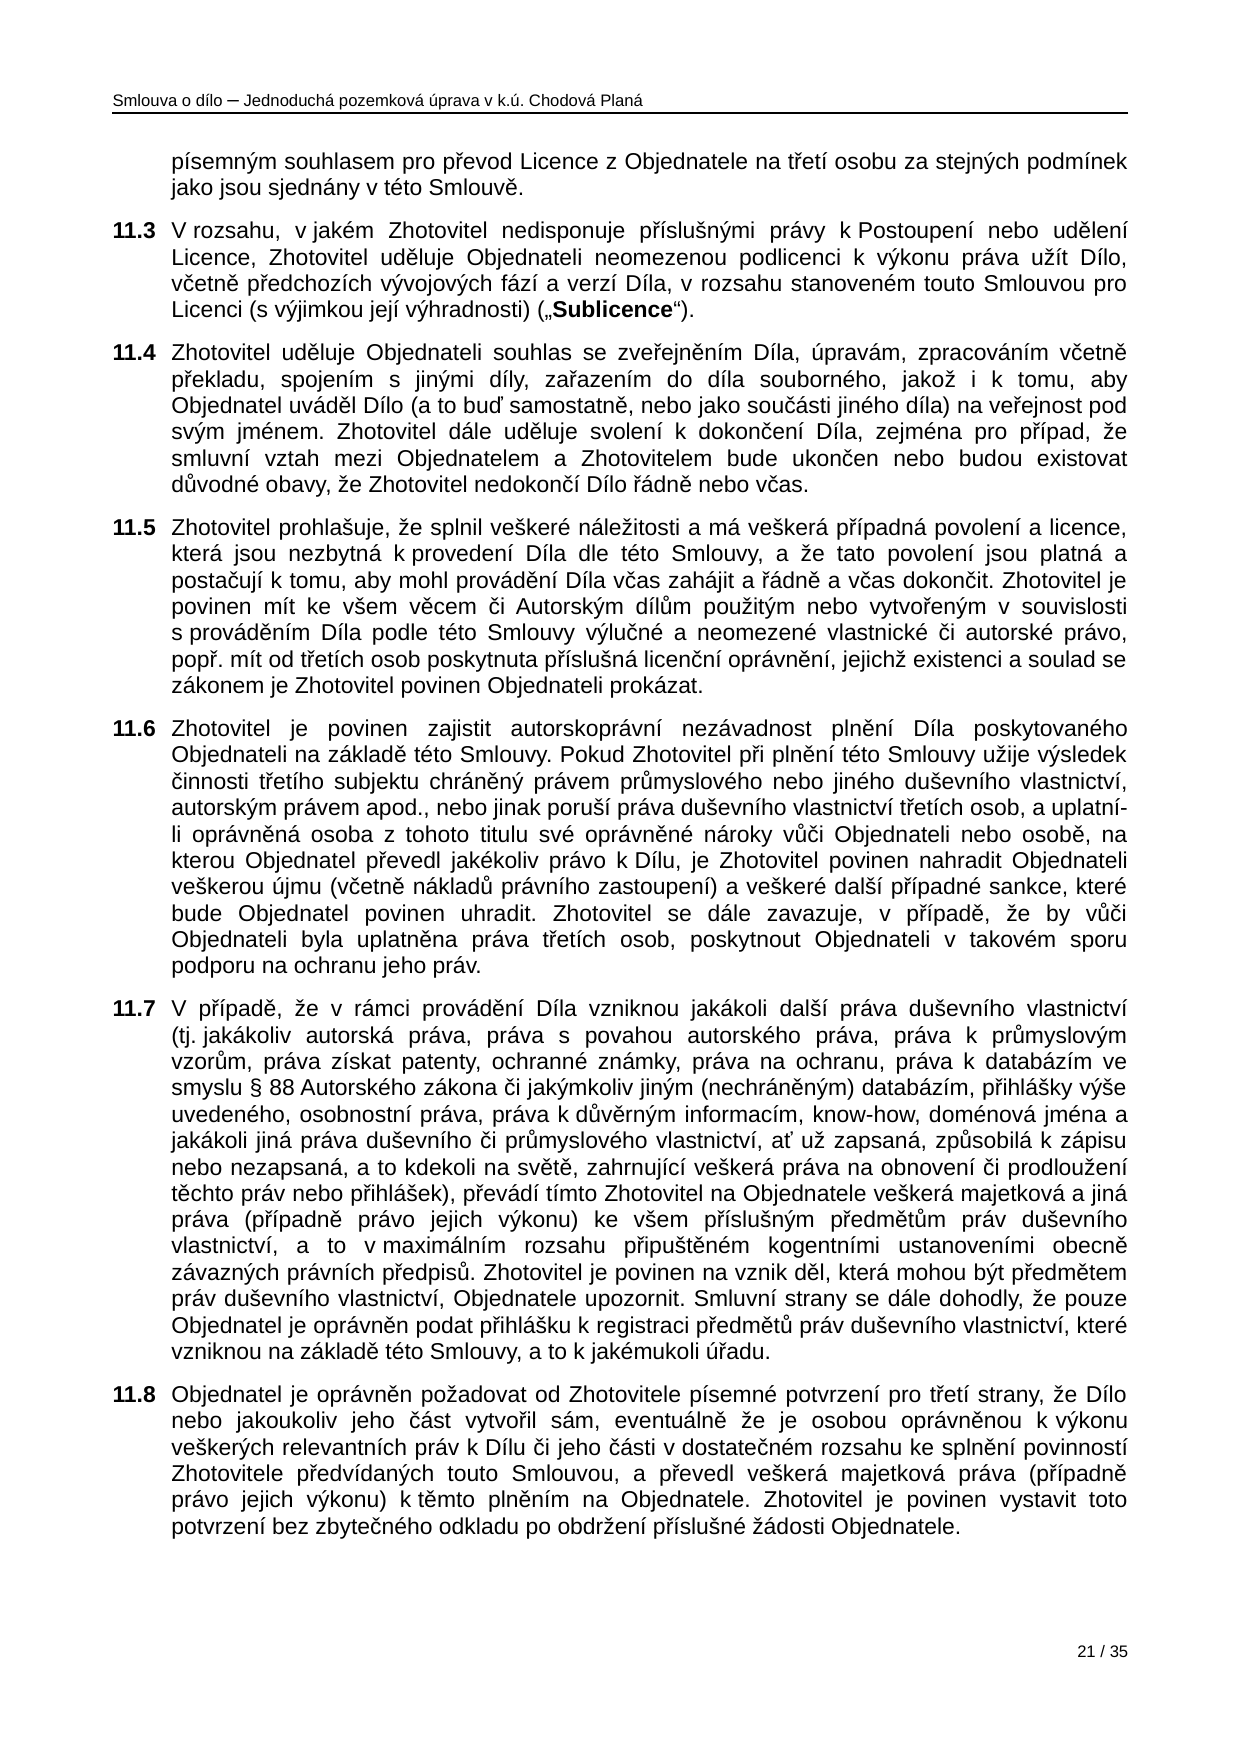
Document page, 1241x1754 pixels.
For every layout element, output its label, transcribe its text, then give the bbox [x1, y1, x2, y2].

text V rozsahu, v jakém Zhotovitel nedisponuje příslušnými právy k Postoupení nebo udělení Licence, Zhotovitel uděluje Objednateli neomezenou podlicenci k výkonu práva užít Dílo, včetně předchozích vývojových fází a verzí Díla, v rozsahu stanoveném touto Smlouvou pro Licenci (s výjimkou její výhradnosti) („Sublicence“). [112, 217, 1128, 322]
text Objednatel je oprávněn požadovat od Zhotovitele písemné potvrzení pro třetí strany, že Dílo nebo jakoukoliv jeho část vytvořil sám, eventuálně že je osobou oprávněnou k výkonu veškerých relevantních práv k Dílu či jeho části v dostatečném rozsahu ke splnění povinností Zhotovitele předvídaných touto Smlouvou, a převedl veškerá majetková práva (případně právo jejich výkonu) k těmto plněním na Objednatele. Zhotovitel je povinen vystavit toto potvrzení bez zbytečného odkladu po obdržení příslušné žádosti Objednatele. [112, 1381, 1128, 1539]
text Zhotovitel uděluje Objednateli souhlas se zveřejněním Díla, úpravám, zpracováním včetně překladu, spojením s jinými díly, zařazením do díla souborného, jakož i k tomu, aby Objednatel uváděl Dílo (a to buď samostatně, nebo jako součásti jiného díla) na veřejnost pod svým jménem. Zhotovitel dále uděluje svolení k dokončení Díla, zejména pro případ, že smluvní vztah mezi Objednatelem a Zhotovitelem bude ukončen nebo budou existovat důvodné obavy, že Zhotovitel nedokončí Dílo řádně nebo včas. [112, 339, 1128, 497]
text V případě, že v rámci provádění Díla vzniknou jakákoli další práva duševního vlastnictví (tj. jakákoliv autorská práva, práva s povahou autorského práva, práva k průmyslovým vzorům, práva získat patenty, ochranné známky, práva na ochranu, práva k databázím ve smyslu § 88 Autorského zákona či jakýmkoliv jiným (nechráněným) databázím, přihlášky výše uvedeného, osobnostní práva, práva k důvěrným informacím, know-how, doménová jména a jakákoli jiná práva duševního či průmyslového vlastnictví, ať už zapsaná, způsobilá k zápisu nebo nezapsaná, a to kdekoli na světě, zahrnující veškerá práva na obnovení či prodloužení těchto práv nebo přihlášek), převádí tímto Zhotovitel na Objednatele veškerá majetková a jiná práva (případně právo jejich výkonu) ke všem příslušným předmětům práv duševního vlastnictví, a to v maximálním rozsahu připuštěném kogentními ustanoveními obecně závazných právních předpisů. Zhotovitel je povinen na vznik děl, která mohou být předmětem práv duševního vlastnictví, Objednatele upozornit. Smluvní strany se dále dohodly, že pouze Objednatel je oprávněn podat přihlášku k registraci předmětů práv duševního vlastnictví, které vzniknou na základě této Smlouvy, a to k jakémukoli úřadu. [112, 995, 1128, 1364]
text Zhotovitel prohlašuje, že splnil veškeré náležitosti a má veškerá případná povolení a licence, která jsou nezbytná k provedení Díla dle této Smlouvy, a že tato povolení jsou platná a postačují k tomu, aby mohl provádění Díla včas zahájit a řádně a včas dokončit. Zhotovitel je povinen mít ke všem věcem či Autorským dílům použitým nebo vytvořeným v souvislosti s prováděním Díla podle této Smlouvy výlučné a neomezené vlastnické či autorské právo, popř. mít od třetích osob poskytnuta příslušná licenční oprávnění, jejichž existenci a soulad se zákonem je Zhotovitel povinen Objednateli prokázat. [112, 514, 1128, 698]
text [112, 148, 1128, 200]
text Zhotovitel je povinen zajistit autorskoprávní nezávadnost plnění Díla poskytovaného Objednateli na základě této Smlouvy. Pokud Zhotovitel při plnění této Smlouvy užije výsledek činnosti třetího subjektu chráněný právem průmyslového nebo jiného duševního vlastnictví, autorským právem apod., nebo jinak poruší práva duševního vlastnictví třetích osob, a uplatní-li oprávněná osoba z tohoto titulu své oprávněné nároky vůči Objednateli nebo osobě, na kterou Objednatel převedl jakékoliv právo k Dílu, je Zhotovitel povinen nahradit Objednateli veškerou újmu (včetně nákladů právního zastoupení) a veškeré další případné sankce, které bude Objednatel povinen uhradit. Zhotovitel se dále zavazuje, v případě, že by vůči Objednateli byla uplatněna práva třetích osob, poskytnout Objednateli v takovém sporu podporu na ochranu jeho práv. [112, 715, 1128, 979]
